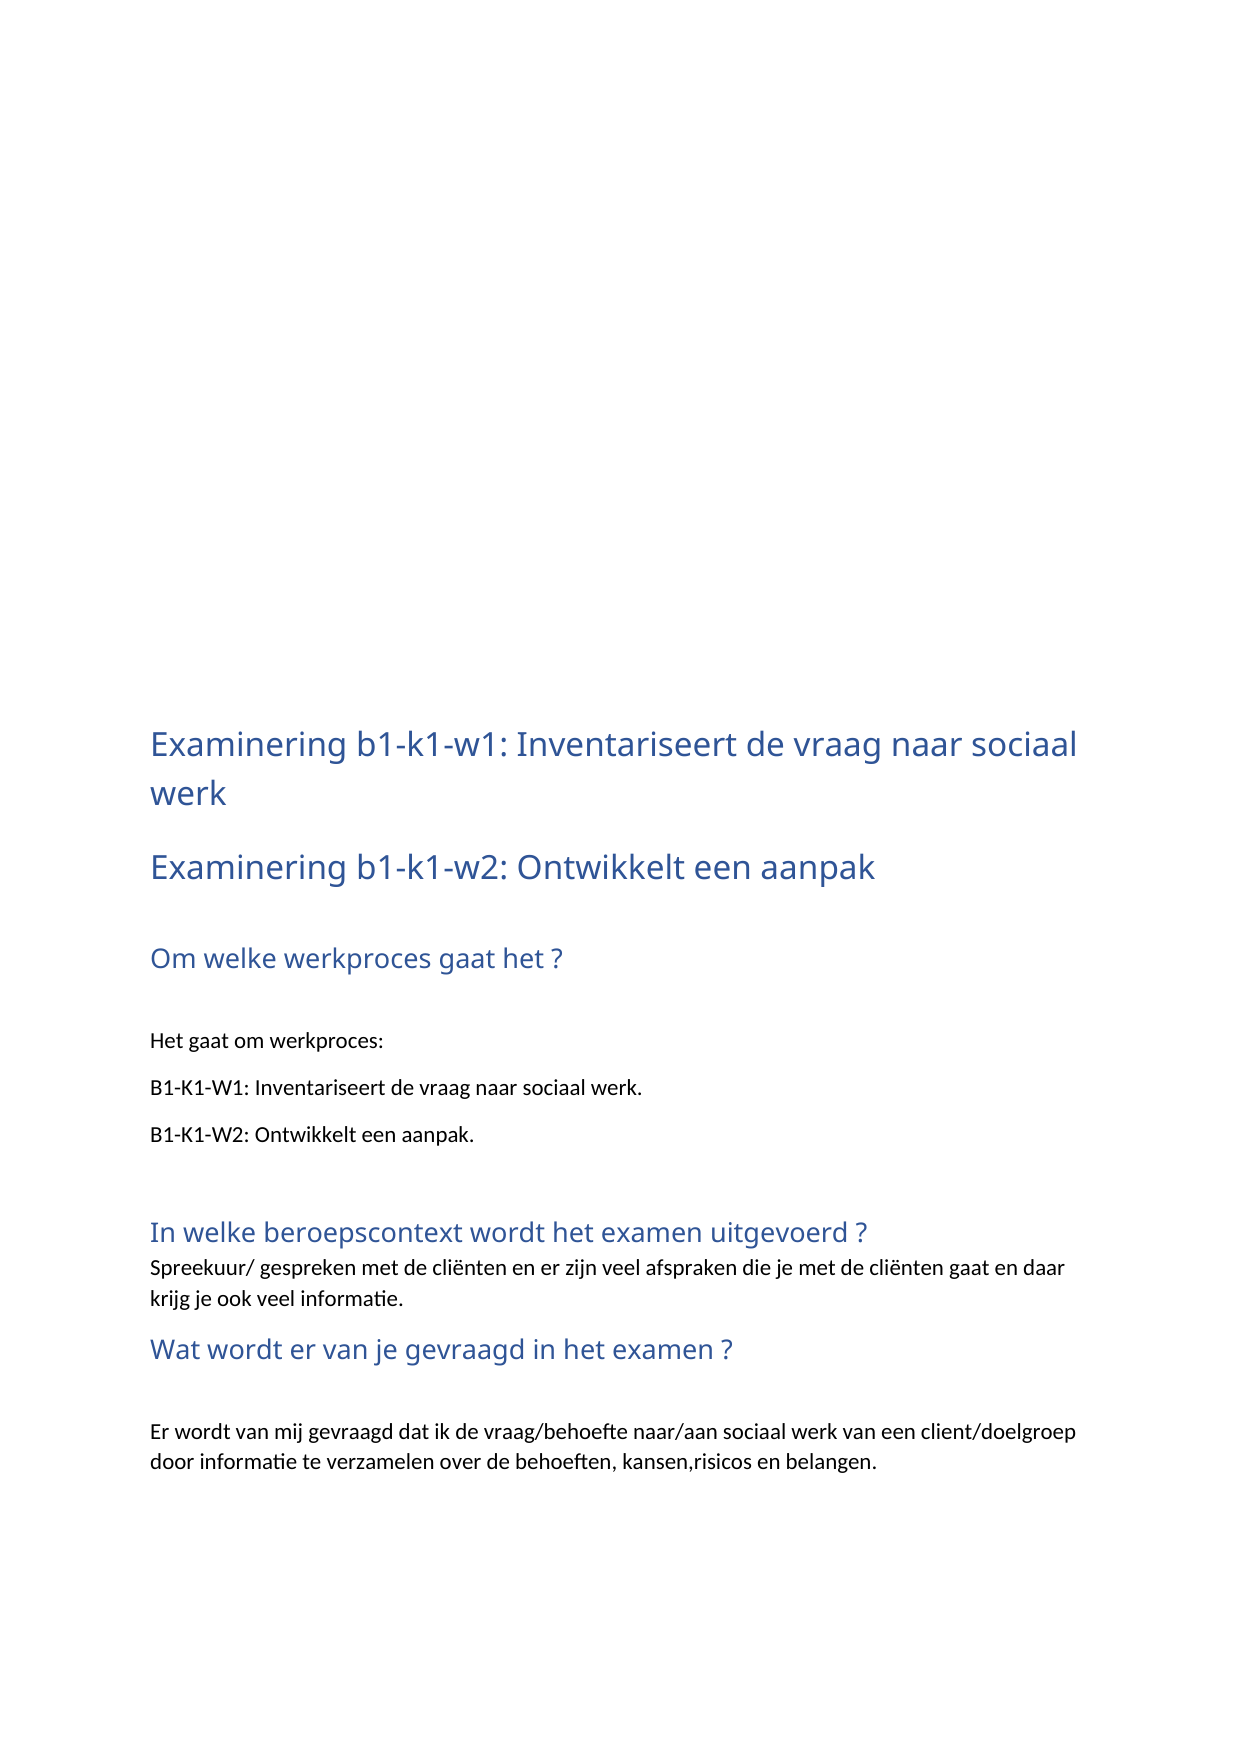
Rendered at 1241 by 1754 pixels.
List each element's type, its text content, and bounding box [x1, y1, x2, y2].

text Het gaat om werkproces: [150, 1026, 1090, 1054]
subtitle Examinering b1-k1-w2: Ontwikkelt een aanpak [150, 844, 1090, 889]
text Spreekuur/ gespreken met de cliënten en er zijn veel afspraken die je met de cliënten gaat en daar krijg je ook veel informatie. [150, 1253, 1090, 1312]
subtitle Examinering b1-k1-w1: Inventariseert de vraag naar sociaal werk [150, 721, 1090, 815]
subtitle In welke beroepscontext wordt het examen uitgevoerd ? [150, 1214, 1090, 1251]
text B1-K1-W2: Ontwikkelt een aanpak. [150, 1120, 1090, 1148]
subtitle Wat wordt er van je gevraagd in het examen ? [150, 1331, 1090, 1367]
subtitle Om welke werkproces gaat het ? [150, 939, 1090, 976]
text B1-K1-W1: Inventariseert de vraag naar sociaal werk. [150, 1073, 1090, 1101]
text Er wordt van mij gevraagd dat ik de vraag/behoefte naar/aan sociaal werk van een client/doelgroep door informatie te verzamelen over de behoeften, kansen,risicos en belangen. [150, 1417, 1090, 1476]
